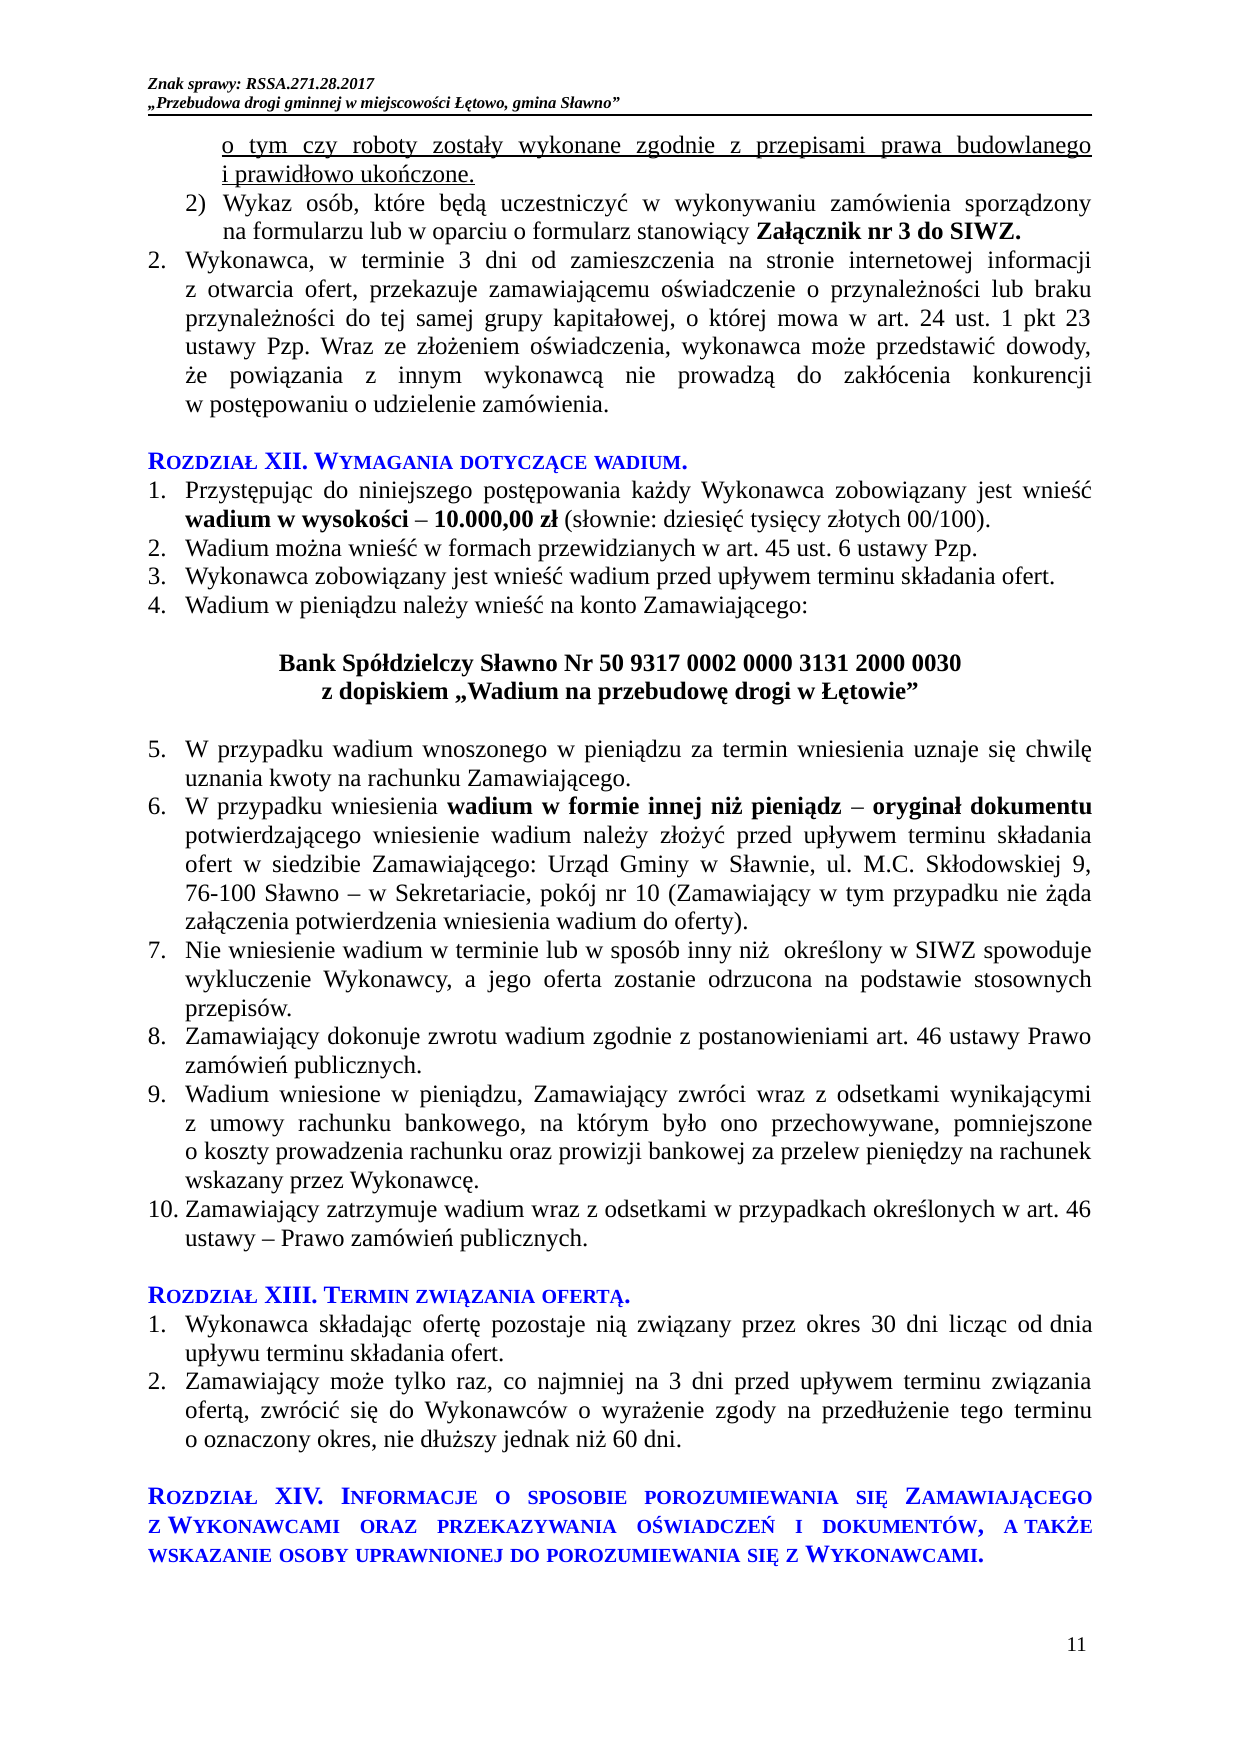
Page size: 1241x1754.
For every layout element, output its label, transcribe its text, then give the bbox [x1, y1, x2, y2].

text Rozdział XIV. Informacje o sposobie porozumiewania się Zamawiającego z Wykonawcami oraz przekazywania oświadczeń i dokumentów, a także wskazanie osoby uprawnionej do porozumiewania się z Wykonawcami. [148, 1481, 1092, 1568]
text z dopiskiem „Wadium na przebudowę drogi w Łętowie” [148, 676, 1092, 705]
text Bank Spółdzielczy Sławno Nr 50 9317 0002 0000 3131 2000 0030 [148, 648, 1092, 676]
list Wykonawca, w terminie 3 dni od zamieszczenia na stronie internetowej informacji z otwarcia ofert, przekazuje zamawiającemu oświadczenie o przynależności lub braku przynależności do tej samej grupy kapitałowej, o której mowa w art. 24 ust. 1 pkt 23 ustawy Pzp. Wraz ze złożeniem oświadczenia, wykonawca może przedstawić dowody, że powiązania z innym wykonawcą nie prowadzą do zakłócenia konkurencji w postępowaniu o udzielenie zamówienia. [148, 245, 1092, 418]
list Wykonawca składając ofertę pozostaje nią związany przez okres 30 dni licząc od dnia upływu terminu składania ofert. [148, 1309, 1092, 1366]
list W przypadku wadium wnoszonego w pieniądzu za termin wniesienia uznaje się chwilę uznania kwoty na rachunku Zamawiającego. [148, 734, 1092, 791]
list Nie wniesienie wadium w terminie lub w sposób inny niż określony w SIWZ spowoduje wykluczenie Wykonawcy, a jego oferta zostanie odrzucona na podstawie stosownych przepisów. [148, 935, 1092, 1021]
list Wykonawca zobowiązany jest wnieść wadium przed upływem terminu składania ofert. [148, 561, 1092, 590]
list Zamawiający zatrzymuje wadium wraz z odsetkami w przypadkach określonych w art. 46 ustawy – Prawo zamówień publicznych. [148, 1194, 1092, 1251]
text Rozdział XII. Wymagania dotyczące wadium. [148, 446, 1092, 475]
list W przypadku wniesienia wadium w formie innej niż pieniądz – oryginał dokumentu potwierdzającego wniesienie wadium należy złożyć przed upływem terminu składania ofert w siedzibie Zamawiającego: Urząd Gminy w Sławnie, ul. M.C. Skłodowskiej 9, 76-100 Sławno – w Sekretariacie, pokój nr 10 (Zamawiający w tym przypadku nie żąda załączenia potwierdzenia wniesienia wadium do oferty). [148, 791, 1092, 935]
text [221, 130, 1092, 155]
list Wadium wniesione w pieniądzu, Zamawiający zwróci wraz z odsetkami wynikającymi z umowy rachunku bankowego, na którym było ono przechowywane, pomniejszone o koszty prowadzenia rachunku oraz prowizji bankowej za przelew pieniędzy na rachunek wskazany przez Wykonawcę. [148, 1079, 1092, 1194]
text Rozdział XIII. Termin związania ofertą. [148, 1280, 1092, 1309]
list Wykaz osób, które będą uczestniczyć w wykonywaniu zamówienia sporządzony na formularzu lub w oparciu o formularz stanowiący Załącznik nr 3 do SIWZ. [185, 188, 1092, 245]
list Wadium można wnieść w formach przewidzianych w art. 45 ust. 6 ustawy Pzp. [148, 533, 1092, 561]
list Przystępując do niniejszego postępowania każdy Wykonawca zobowiązany jest wnieść wadium w wysokości – 10.000,00 zł (słownie: dziesięć tysięcy złotych 00/100). [148, 475, 1092, 533]
list Wadium w pieniądzu należy wnieść na konto Zamawiającego: [148, 590, 1092, 619]
list Zamawiający może tylko raz, co najmniej na 3 dni przed upływem terminu związania ofertą, zwrócić się do Wykonawców o wyrażenie zgody na przedłużenie tego terminu o oznaczony okres, nie dłuższy jednak niż 60 dni. [148, 1366, 1092, 1453]
list Zamawiający dokonuje zwrotu wadium zgodnie z postanowieniami art. 46 ustawy Prawo zamówień publicznych. [148, 1021, 1092, 1079]
